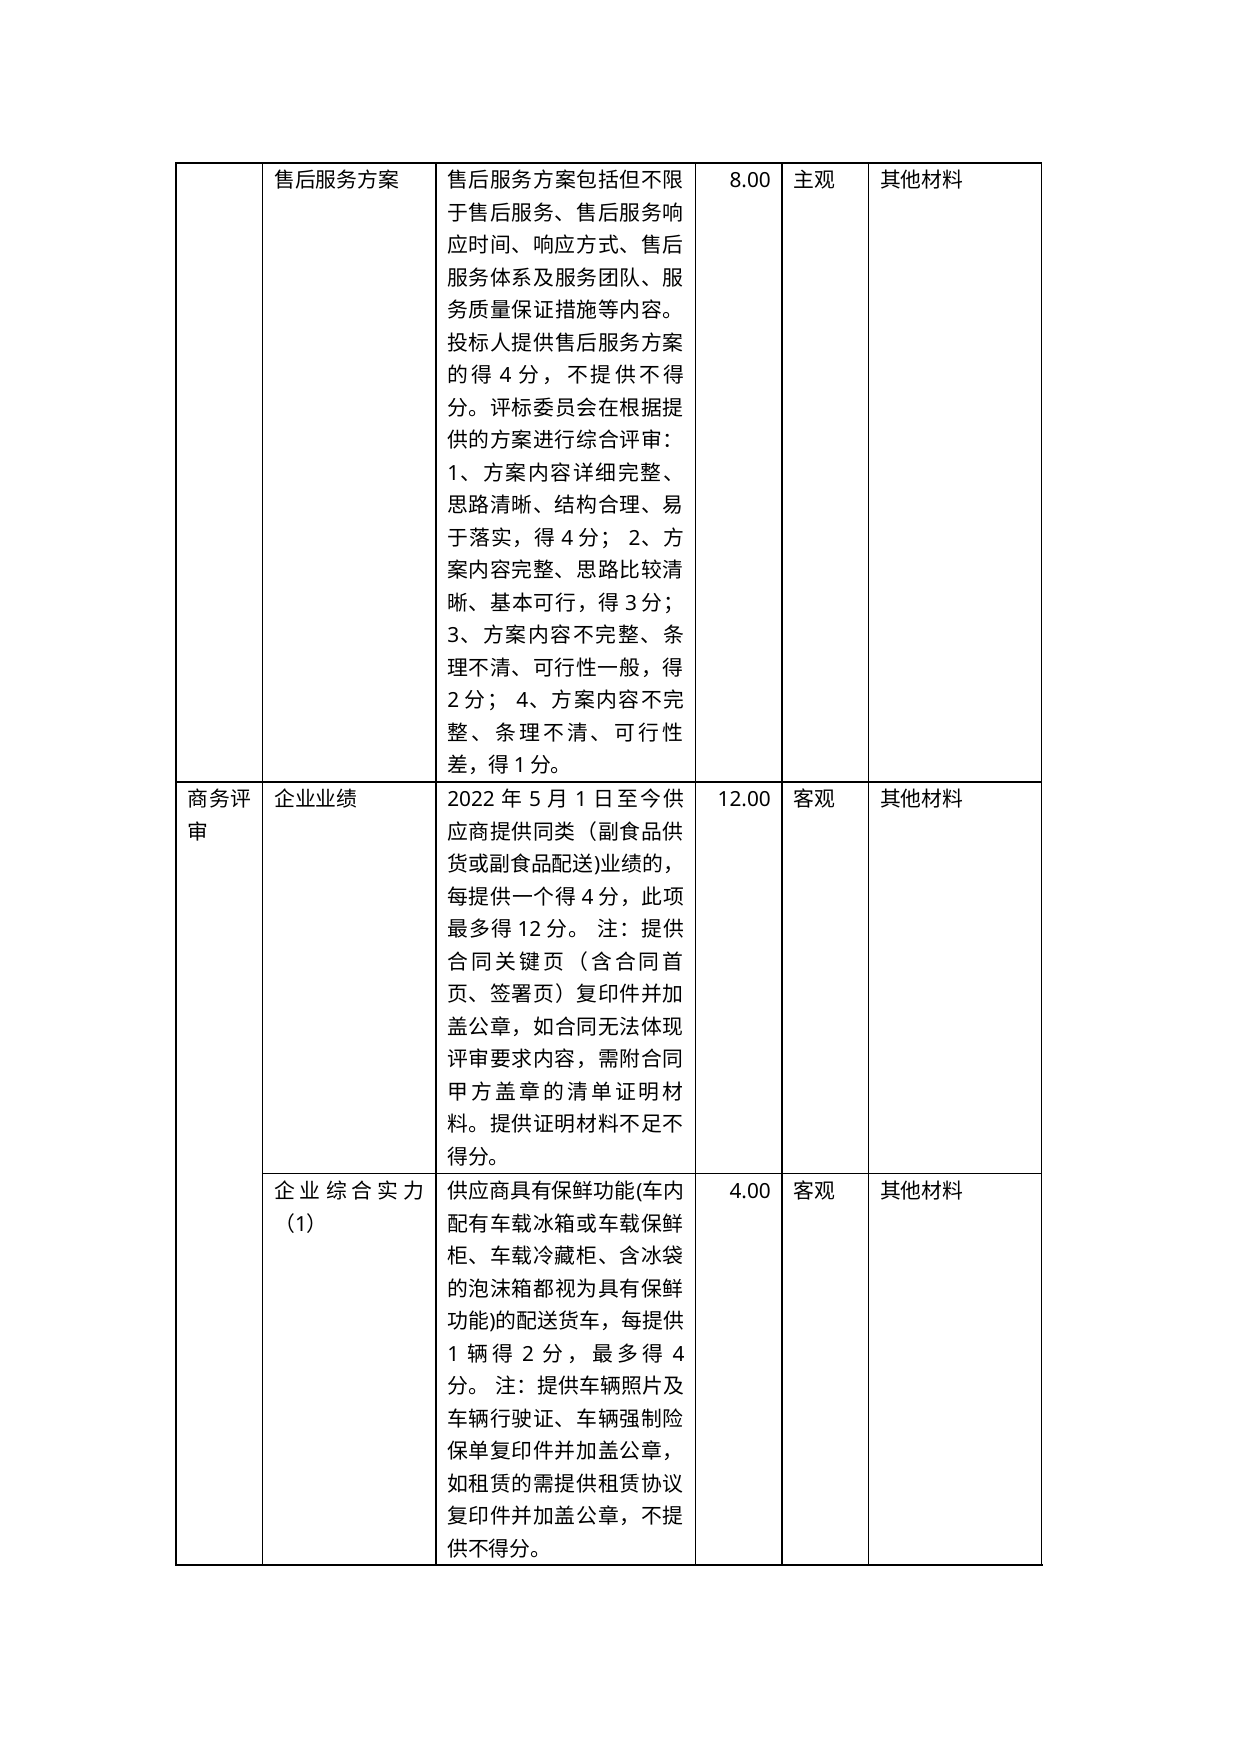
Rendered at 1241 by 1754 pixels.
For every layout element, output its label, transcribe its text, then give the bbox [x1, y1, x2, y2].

table_cell 售后服务方案 [263, 164, 435, 781]
table_cell 8.00 [696, 164, 781, 781]
table_cell 客观 [783, 1174, 868, 1564]
table_cell 4.00 [696, 1174, 781, 1564]
table_cell 售后服务方案包括但不限于售后服务、售后服务响应时间、响应方式、售后服务体系及服务团队、服务质量保证措施等内容。投标人提供售后服务方案的得4分，不提供不得分。评标委员会在根据提供的方案进行综合评审： 1、方案内容详细完整、思路清晰、结构合理、易于落实，得4分； 2、方案内容完整、思路比较清晰、基本可行，得3分； 3、方案内容不完整、条理不清、可行性一般，得2分； 4、方案内容不完整、条理不清、可行性差，得1分。 [437, 164, 695, 781]
table_cell 其他材料 [869, 164, 1041, 781]
table_cell 其他材料 [869, 783, 1041, 1173]
table_cell 供应商具有保鲜功能(车内配有车载冰箱或车载保鲜柜、车载冷藏柜、含冰袋的泡沫箱都视为具有保鲜功能)的配送货车，每提供1辆得2分，最多得4分。 注：提供车辆照片及车辆行驶证、车辆强制险保单复印件并加盖公章，如租赁的需提供租赁协议复印件并加盖公章，不提供不得分。 [437, 1174, 695, 1564]
table_cell 客观 [783, 783, 868, 1173]
table_cell 12.00 [696, 783, 781, 1173]
table_cell 主观 [783, 164, 868, 781]
table_cell 企业业绩 [263, 783, 435, 1173]
table_cell 企业综合实力（1） [263, 1174, 435, 1564]
table_cell 2022年5月1日至今供应商提供同类（副食品供货或副食品配送)业绩的，每提供一个得4分，此项最多得12分。 注：提供合同关键页（含合同首页、签署页）复印件并加盖公章，如合同无法体现评审要求内容，需附合同甲方盖章的清单证明材料。提供证明材料不足不得分。 [437, 783, 695, 1173]
table_cell 其他材料 [869, 1174, 1041, 1564]
table_cell 商务评审 [177, 783, 262, 1564]
